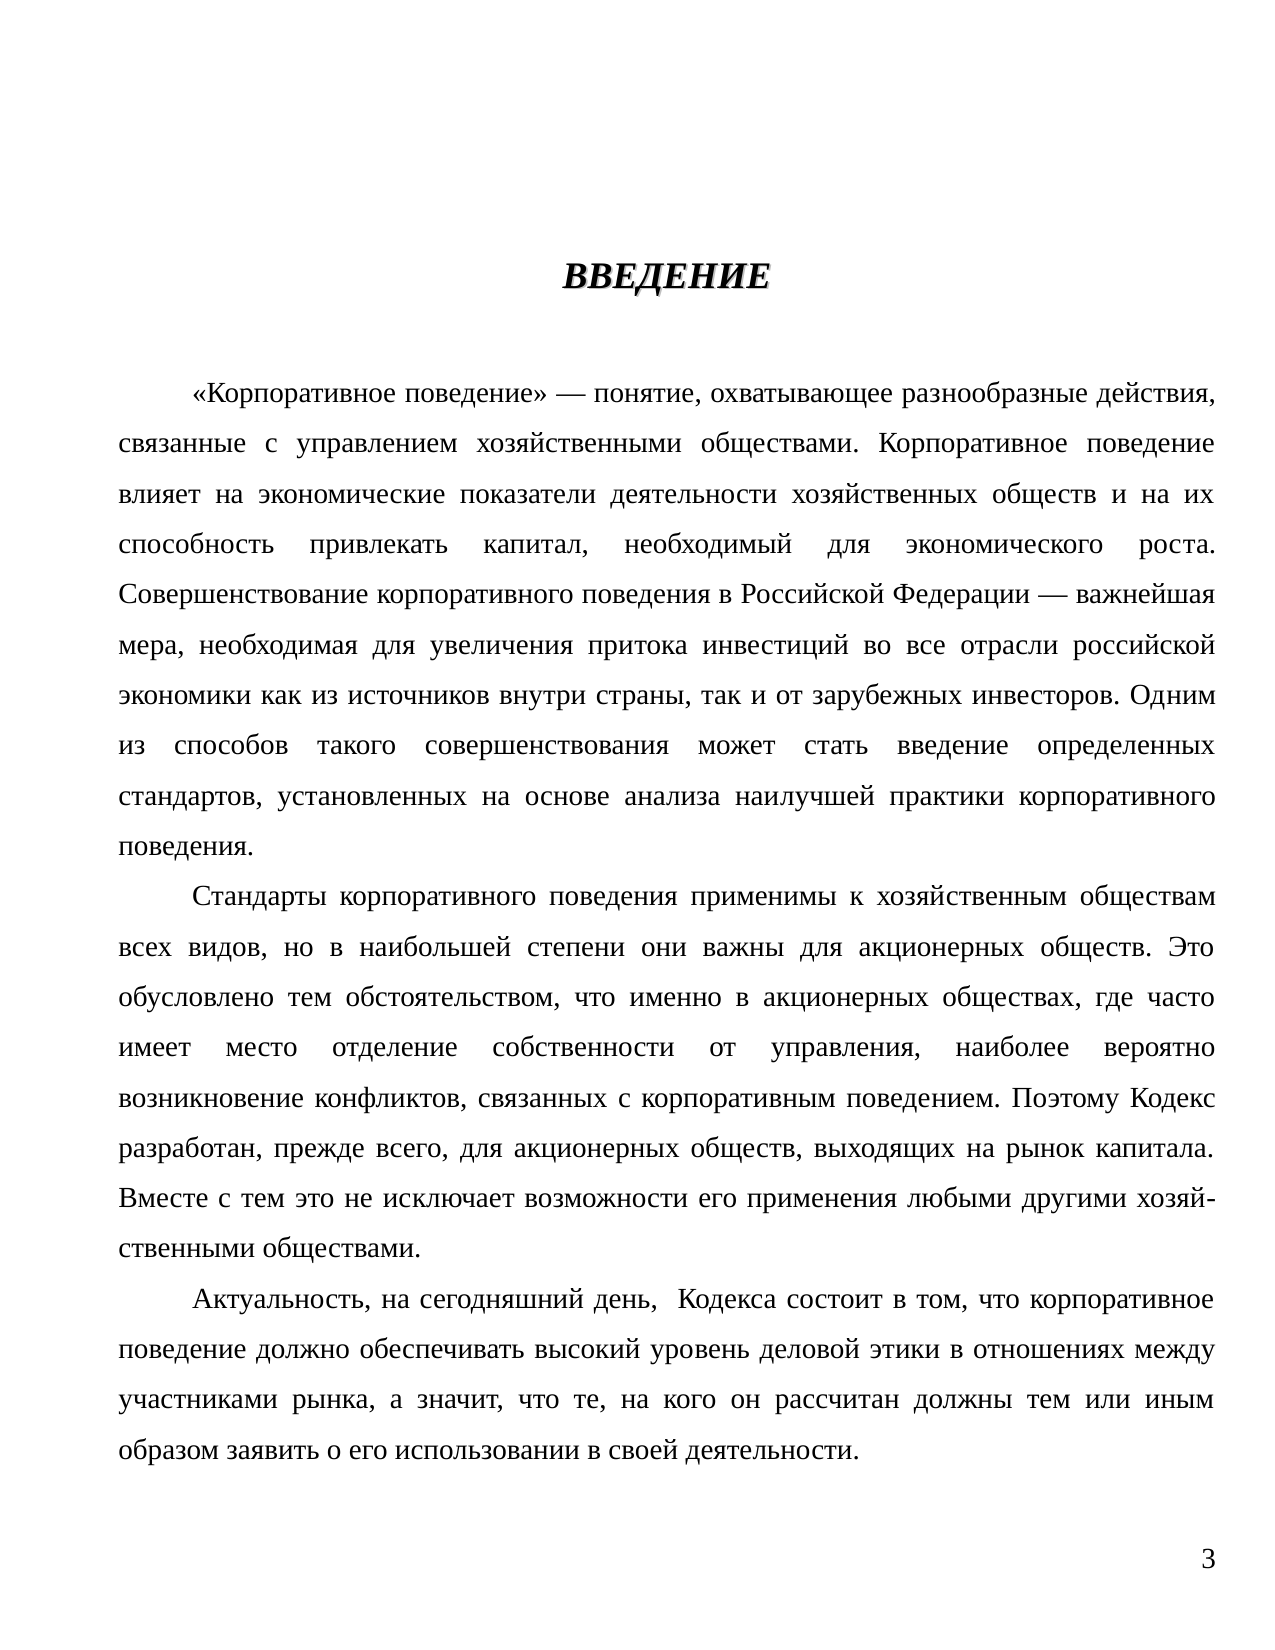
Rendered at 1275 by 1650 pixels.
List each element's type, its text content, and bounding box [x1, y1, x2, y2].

text Актуальность, на сегодняшний день, Кодекса состоит в том, что корпоративное поведение должно обеспечивать высокий уровень деловой этики в отношениях между участниками рынка, а значит, что те, на кого он рассчитан должны тем или иным образом заявить о его использовании в своей деятельности. [118, 1281, 1216, 1465]
text «Корпоративное поведение» — понятие, охватывающее разнообразные действия, связанные с управлением хозяйственными обществами. Корпоративное поведение влияет на экономические показатели деятельности хозяйственных обществ и на их способность привлекать капитал, необходимый для экономического роста. Совершенствование корпоративного поведения в Российской Федерации — важнейшая мера, необходимая для увеличения притока инвестиций во все отрасли российской экономики как из источников внутри страны, так и от зарубежных инвесторов. Одним из способов такого совершенствования может стать введение определенных стандартов, установленных на основе анализа наилучшей практики корпоративного поведения. [118, 375, 1216, 862]
title ВВЕДЕНИЕ [118, 253, 1216, 296]
text Стандарты корпоративного поведения применимы к хозяйственным обществам всех видов, но в наибольшей степени они важны для акционерных обществ. Это обусловлено тем обстоятельством, что именно в акционерных обществах, где часто имеет место отделение собственности от управления, наиболее вероятно возникновение конфликтов, связанных с корпоративным поведением. Поэтому Кодекс разработан, прежде всего, для акционерных обществ, выходящих на рынок капитала. Вместе с тем это не исключает возможности его применения любыми другими хозяйственными обществами. [118, 878, 1216, 1264]
